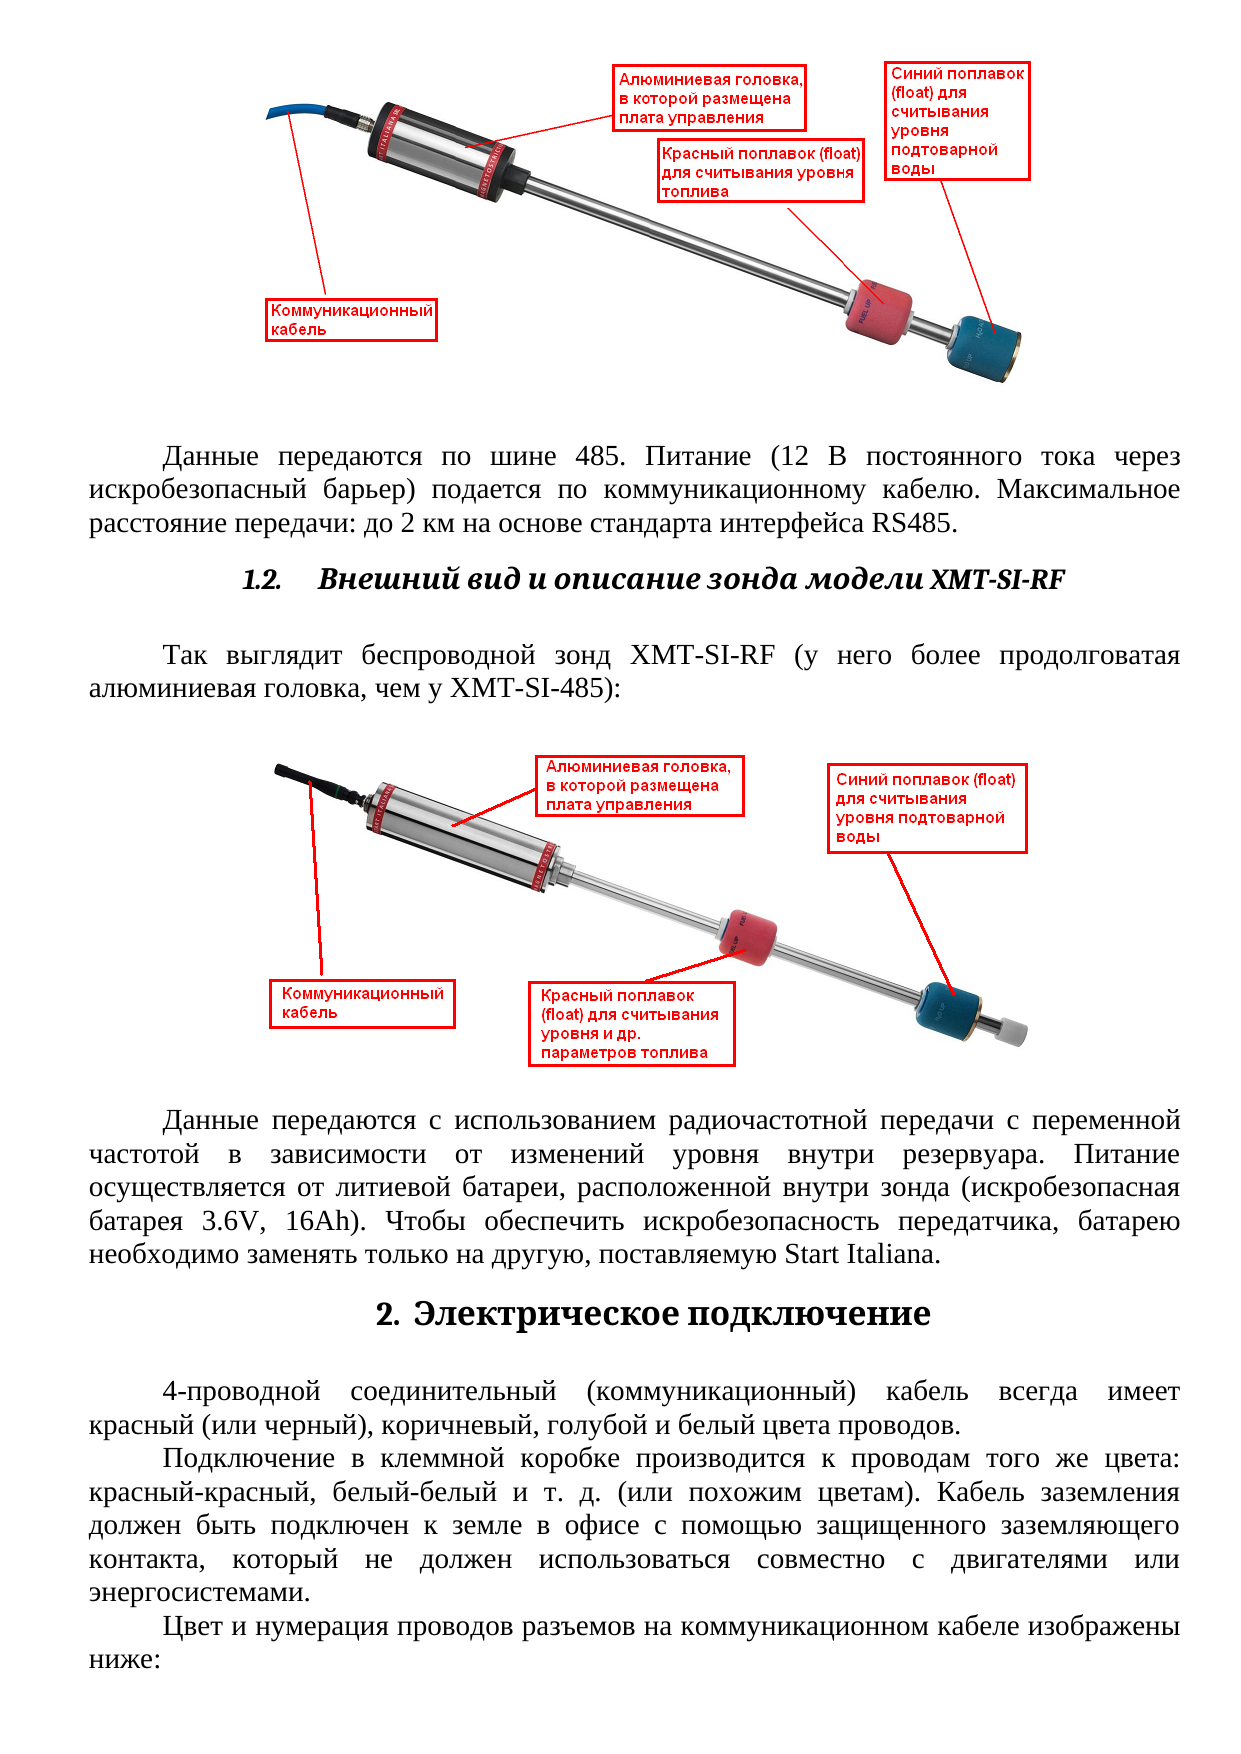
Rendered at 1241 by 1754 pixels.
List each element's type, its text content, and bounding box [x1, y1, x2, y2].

subtitle Электрическое подключение [126, 1295, 1181, 1333]
picture [262, 59, 1037, 405]
subtitle Внешний вид и описание зонда модели XMT-SI-RF [126, 563, 1181, 597]
text Цвет и нумерация проводов разъемов на коммуникационном кабеле изображены ниже: [89, 1608, 1181, 1675]
text Подключение в клеммной коробке производится к проводам того же цвета: красный-красный, белый-белый и т. д. (или похожим цветам). Кабель заземления должен быть подключен к земле в офисе с помощью защищенного заземляющего контакта, который не должен использоваться совместно с двигателями или энергосистемами. [89, 1440, 1181, 1608]
picture [260, 737, 1039, 1069]
text Данные передаются по шине 485. Питание (12 В постоянного тока через искробезопасный барьер) подается по коммуникационному кабелю. Максимальное расстояние передачи: до 2 км на основе стандарта интерфейса RS485. [89, 438, 1181, 538]
text Так выглядит беспроводной зонд XMT-SI-RF (у него более продолговатая алюминиевая головка, чем у XMT-SI-485): [89, 637, 1181, 704]
text 4-проводной соединительный (коммуникационный) кабель всегда имеет красный (или черный), коричневый, голубой и белый цвета проводов. [89, 1373, 1181, 1440]
text Данные передаются с использованием радиочастотной передачи с переменной частотой в зависимости от изменений уровня внутри резервуара. Питание осуществляется от литиевой батареи, расположенной внутри зонда (искробезопасная батарея 3.6V, 16Ah). Чтобы обеспечить искробезопасность передатчика, батарею необходимо заменять только на другую, поставляемую Start Italiana. [89, 1102, 1181, 1270]
